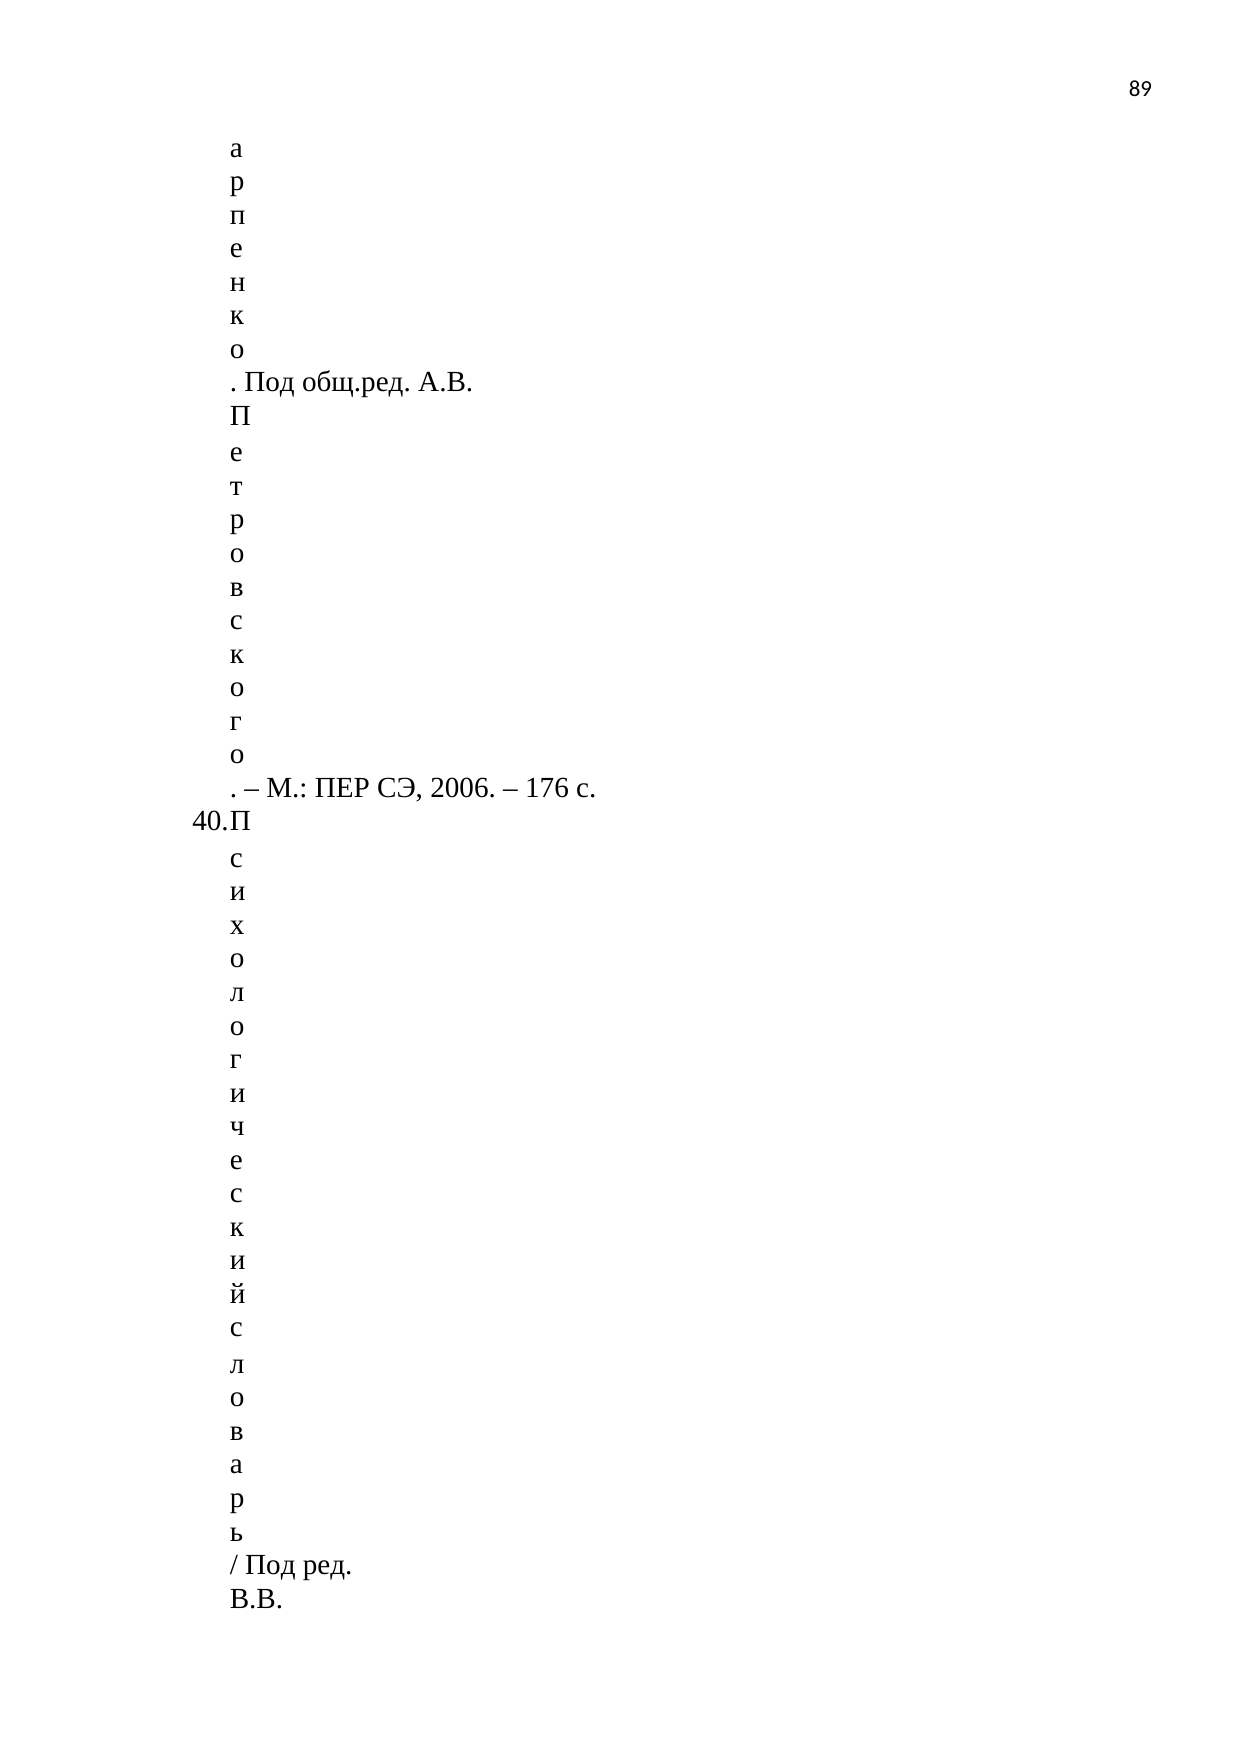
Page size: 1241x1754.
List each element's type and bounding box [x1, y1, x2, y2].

list [192, 803, 1152, 1614]
list [192, 130, 1152, 803]
